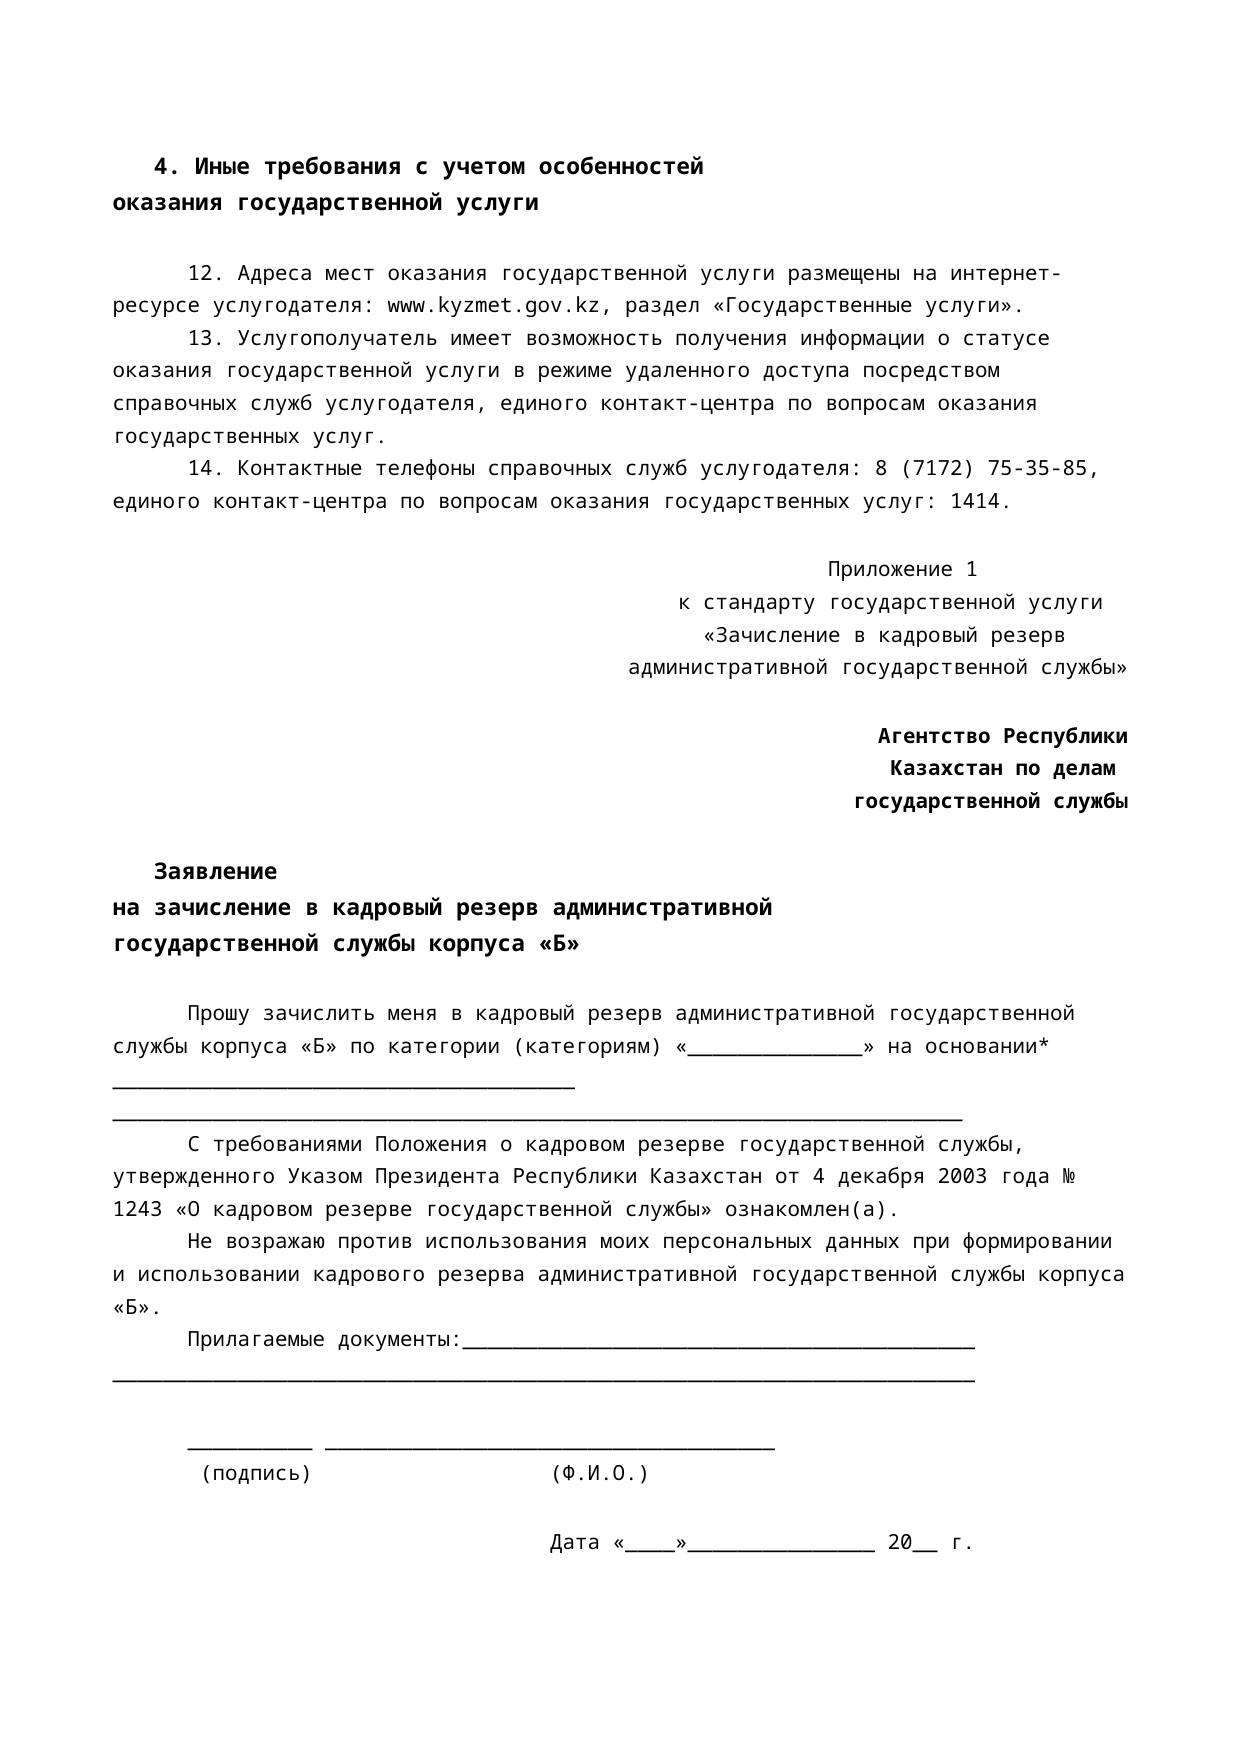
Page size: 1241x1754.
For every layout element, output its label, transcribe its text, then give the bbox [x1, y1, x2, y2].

text Заявление на зачисление в кадровый резерв административной государственной службы корпуса «Б» [112, 855, 1128, 958]
text Дата «____»_______________ 20__ г. [112, 1527, 1128, 1555]
text 4. Иные требования с учетом особенностей оказания государственной услуги [112, 150, 1128, 217]
text 12. Адреса мест оказания государственной услуги размещены на интернет-ресурсе услугодателя: www.kyzmet.gov.kz, раздел «Государственные услуги». 13. Услугополучатель имеет возможность получения информации о статусе оказания государственной услуги в режиме удаленного доступа посредством справочных служб услугодателя, единого контакт-центра по вопросам оказания государственных услуг. 14. Контактные телефоны справочных служб услугодателя: 8 (7172) 75-35-85, единого контакт-центра по вопросам оказания государственных услуг: 1414. [112, 258, 1128, 514]
text Агентство Республики Казахстан по делам государственной службы [112, 721, 1128, 814]
text Приложение 1 к стандарту государственной услуги «Зачисление в кадровый резерв административной государственной службы» [112, 554, 1128, 681]
text Прошу зачислить меня в кадровый резерв административной государственной службы корпуса «Б» по категории (категориям) «______________» на основании* _____________________________________ ____________________________________________________________________ С требованиями Положения о кадровом резерве государственной службы, утвержденного Указом Президента Республики Казахстан от 4 декабря 2003 года № 1243 «О кадровом резерве государственной службы» ознакомлен(а). Не возражаю против использования моих персональных данных при формировании и использовании кадрового резерва административной государственной службы корпуса «Б». Прилагаемые документы:_________________________________________ _____________________________________________________________________ [112, 998, 1128, 1386]
text __________ ____________________________________ (подпись) (Ф.И.О.) [112, 1426, 1128, 1487]
